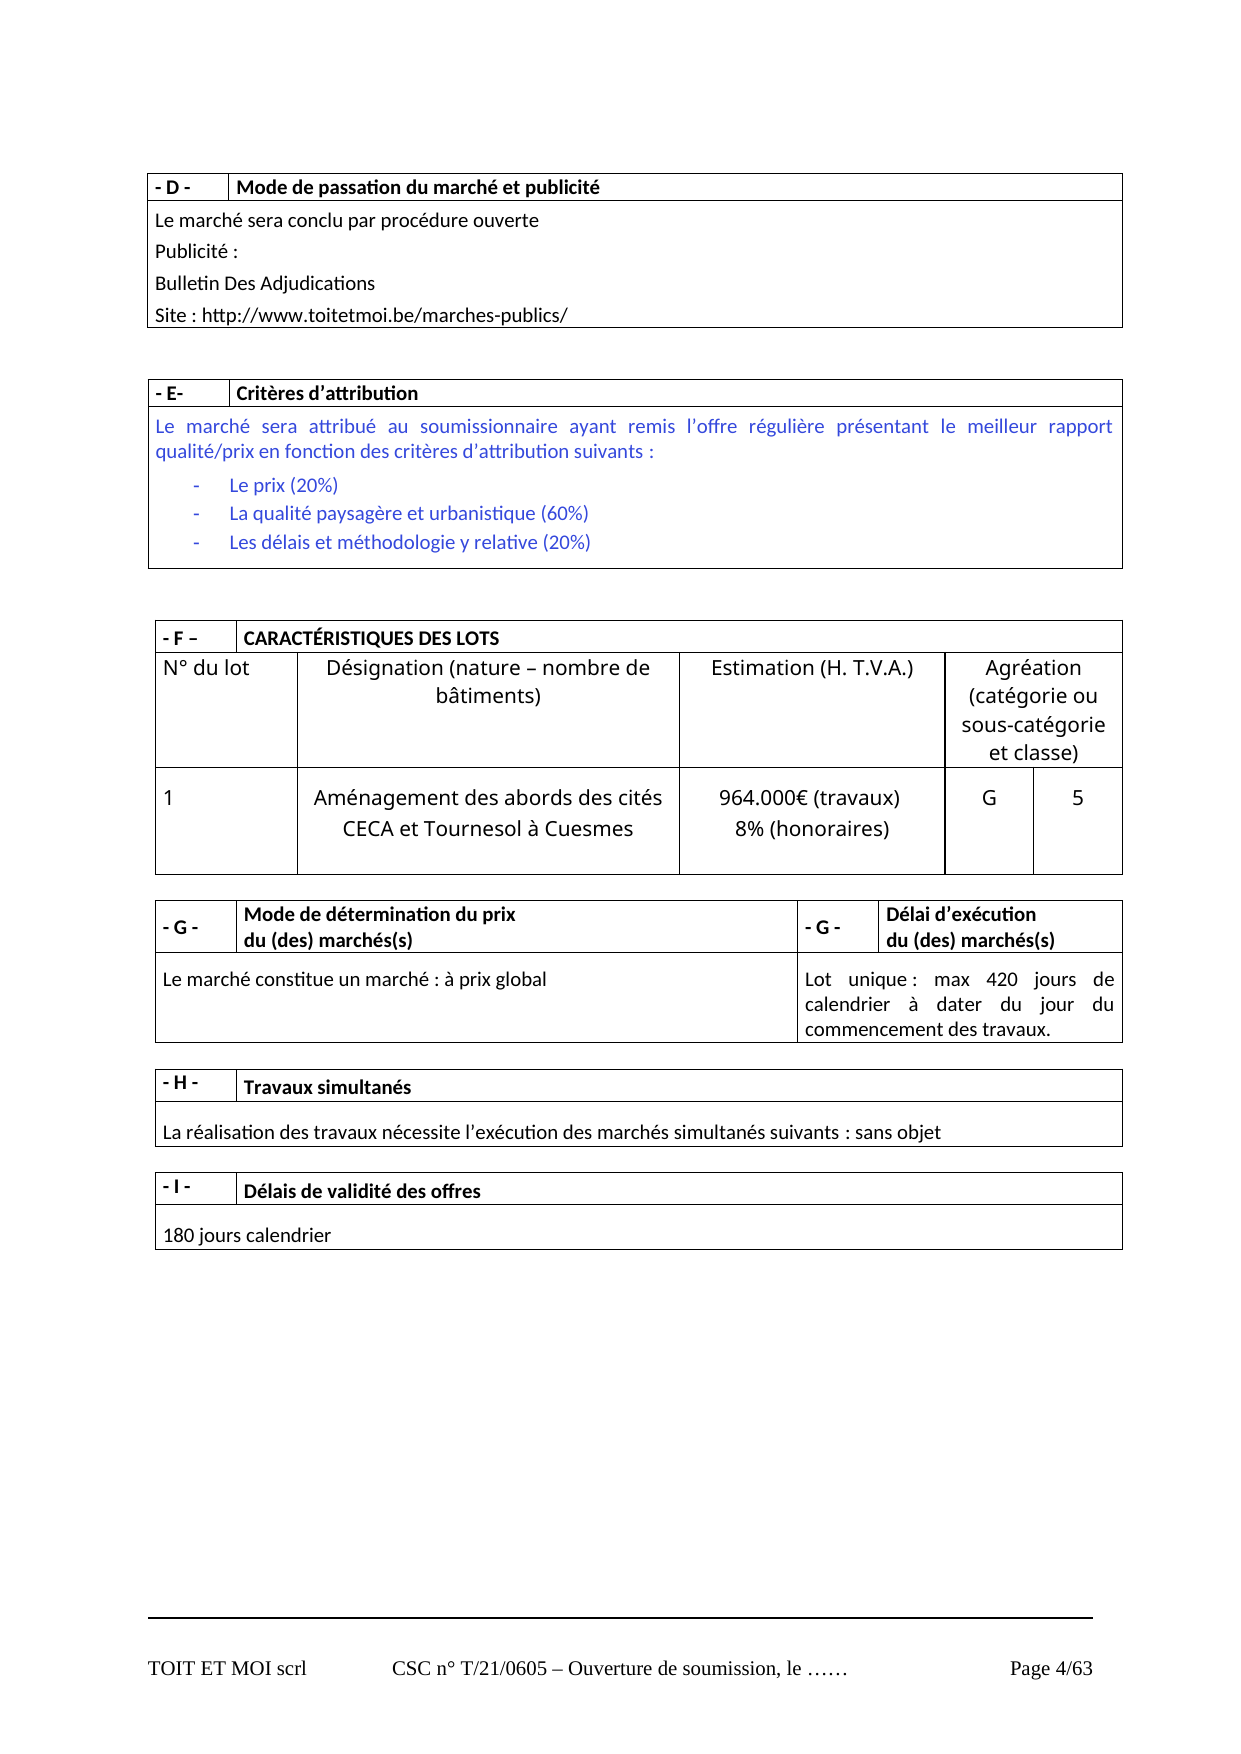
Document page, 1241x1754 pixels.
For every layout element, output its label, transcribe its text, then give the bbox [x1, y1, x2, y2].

table_cell Aménagement des abords des cités CECA et Tournesol à Cuesmes [298, 768, 679, 874]
table_cell Agréation (catégorie ou sous-catégorie et classe) [946, 653, 1122, 767]
table_cell Le marché sera attribué au soumissionnaire ayant remis l’offre régulière présentant le meilleur rapport qualité/prix en fonction des critères d’attribution suivants : Le prix (20%) La qualité paysagère et urbanistique (60%) Les délais et méthodologie y relative (20%) [149, 407, 1122, 568]
table_header Travaux simultanés [237, 1070, 1122, 1101]
table_cell G [946, 768, 1033, 874]
table_header - D - [148, 174, 228, 199]
table_cell Estimation (H. T.V.A.) [680, 653, 944, 767]
table_header caractéristiques des lots [237, 621, 1122, 652]
table_header - G - [156, 901, 236, 952]
table_cell 5 [1034, 768, 1122, 874]
table_header - E- [149, 380, 229, 406]
table_cell 180 jours calendrier [156, 1205, 1122, 1249]
table_header Mode de passation du marché et publicité [229, 174, 1122, 199]
table_header - H - [156, 1070, 236, 1101]
table_header Mode de détermination du prix du (des) marchés(s) [237, 901, 797, 952]
table_cell Le marché sera conclu par procédure ouverte Publicité : Bulletin Des Adjudication Site : http://www.toitetmoi.be/marches-publics/ [148, 201, 1122, 327]
table_header - F – [156, 621, 236, 652]
table_header Délai d’exécution du (des) marchés(s) [879, 901, 1122, 952]
table_cell Désignation (nature – nombre de bâtiments) [298, 653, 679, 767]
table_header Critères d’attribution [230, 380, 1122, 406]
table_header - G - [798, 901, 878, 952]
table_header - I - [156, 1173, 236, 1204]
table_cell 964.000€ (travaux) 8% (honoraires) [680, 768, 944, 874]
table_cell La réalisation des travaux nécessite l’exécution des marchés simultanés suivants : sans objet [156, 1102, 1122, 1146]
table_cell Lot unique : max 420 jours de calendrier à dater du jour du commencement des travaux. [798, 953, 1122, 1042]
table_cell 1 [156, 768, 297, 874]
table_cell Le marché constitue un marché : à prix global [156, 953, 797, 1042]
table_cell N° du lot [156, 653, 297, 767]
table_header Délais de validité des offres [237, 1173, 1122, 1204]
